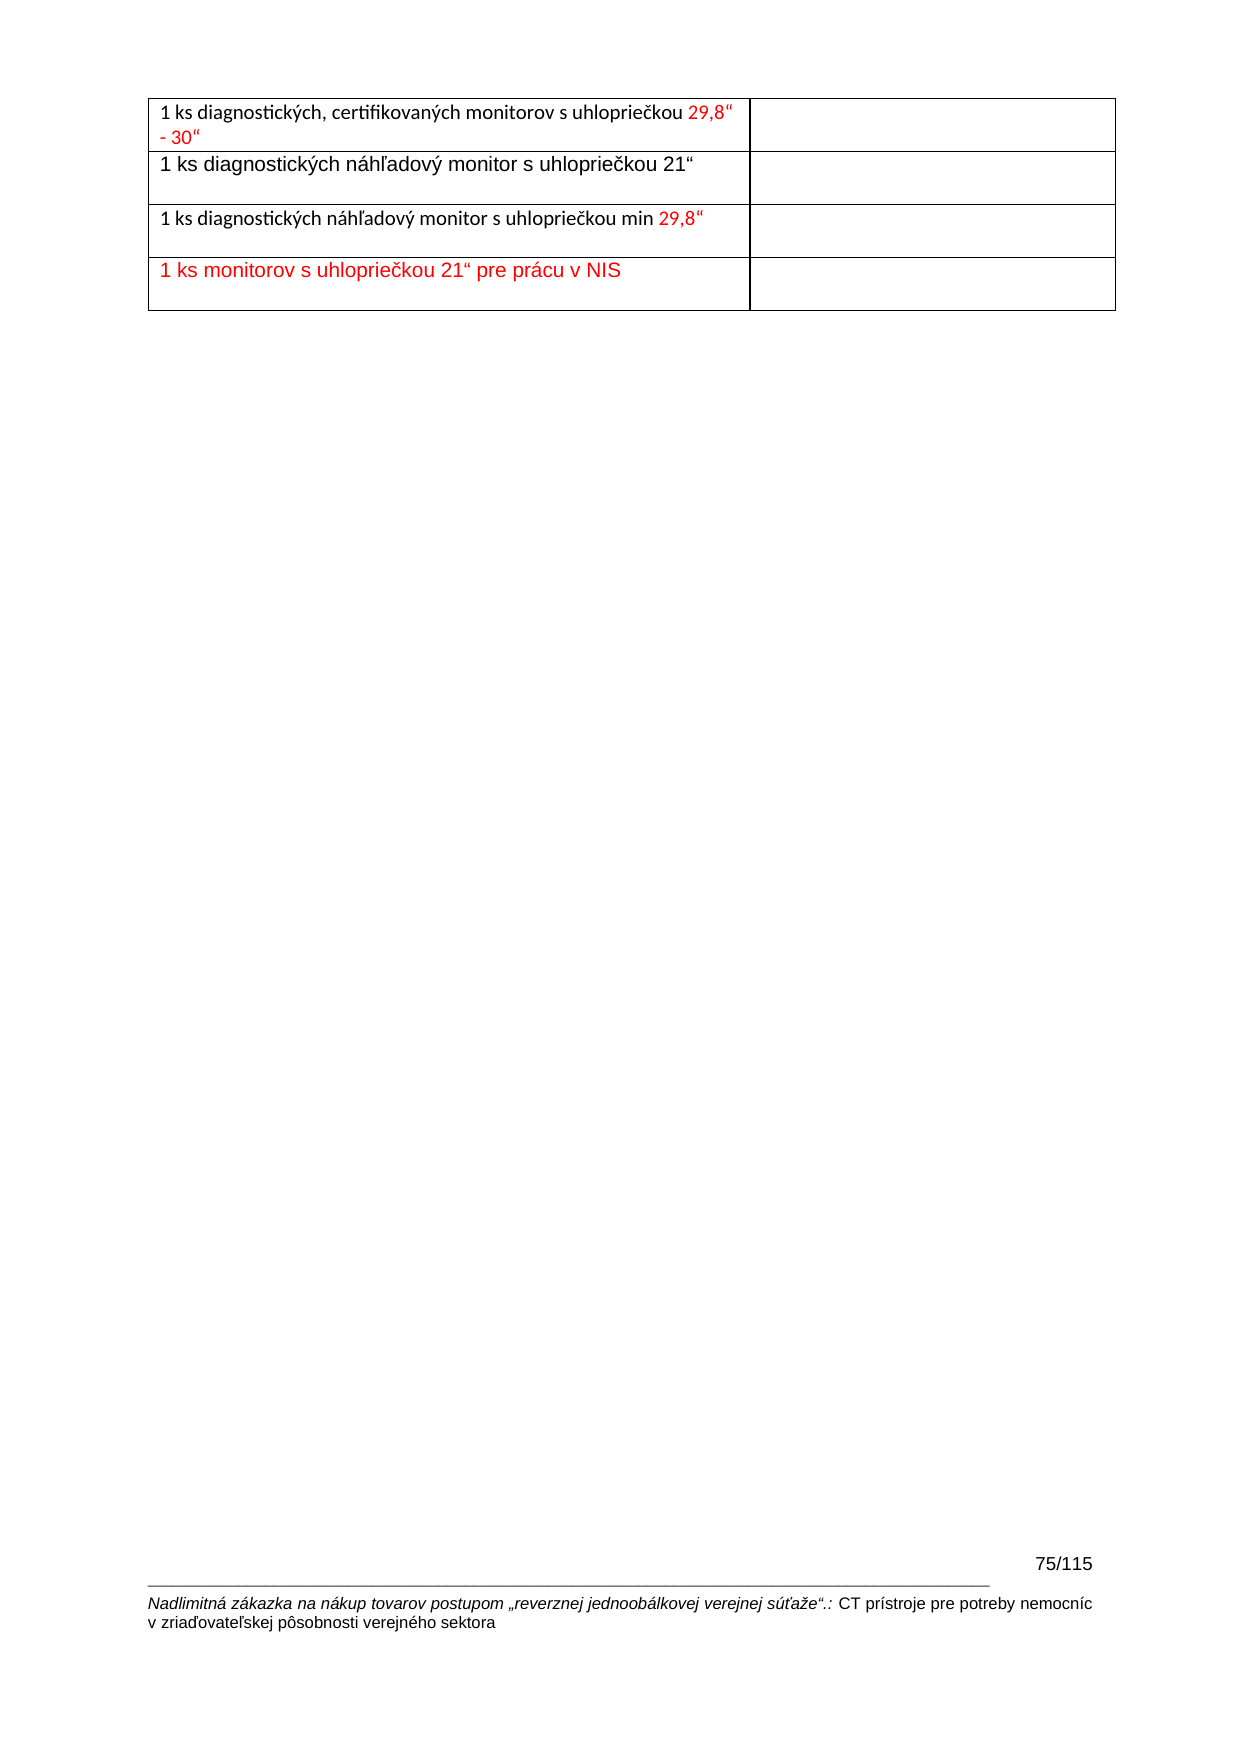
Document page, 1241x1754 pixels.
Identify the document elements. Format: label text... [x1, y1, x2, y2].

table_cell [751, 258, 1115, 310]
table_cell 1 ks diagnostických, certifikovaných monitorov s uhlopriečkou 29,8“ - 30“ [149, 99, 749, 151]
table_cell [751, 99, 1115, 151]
table_cell [751, 205, 1115, 257]
table_cell [751, 152, 1115, 204]
table_cell 1 ks diagnostických náhľadový monitor s uhlopriečkou 21“ [149, 152, 749, 204]
table_cell 1 ks monitorov s uhlopriečkou 21“ pre prácu v NIS [149, 258, 749, 310]
table_cell 1 ks diagnostických náhľadový monitor s uhlopriečkou min 29,8“ [149, 205, 749, 257]
